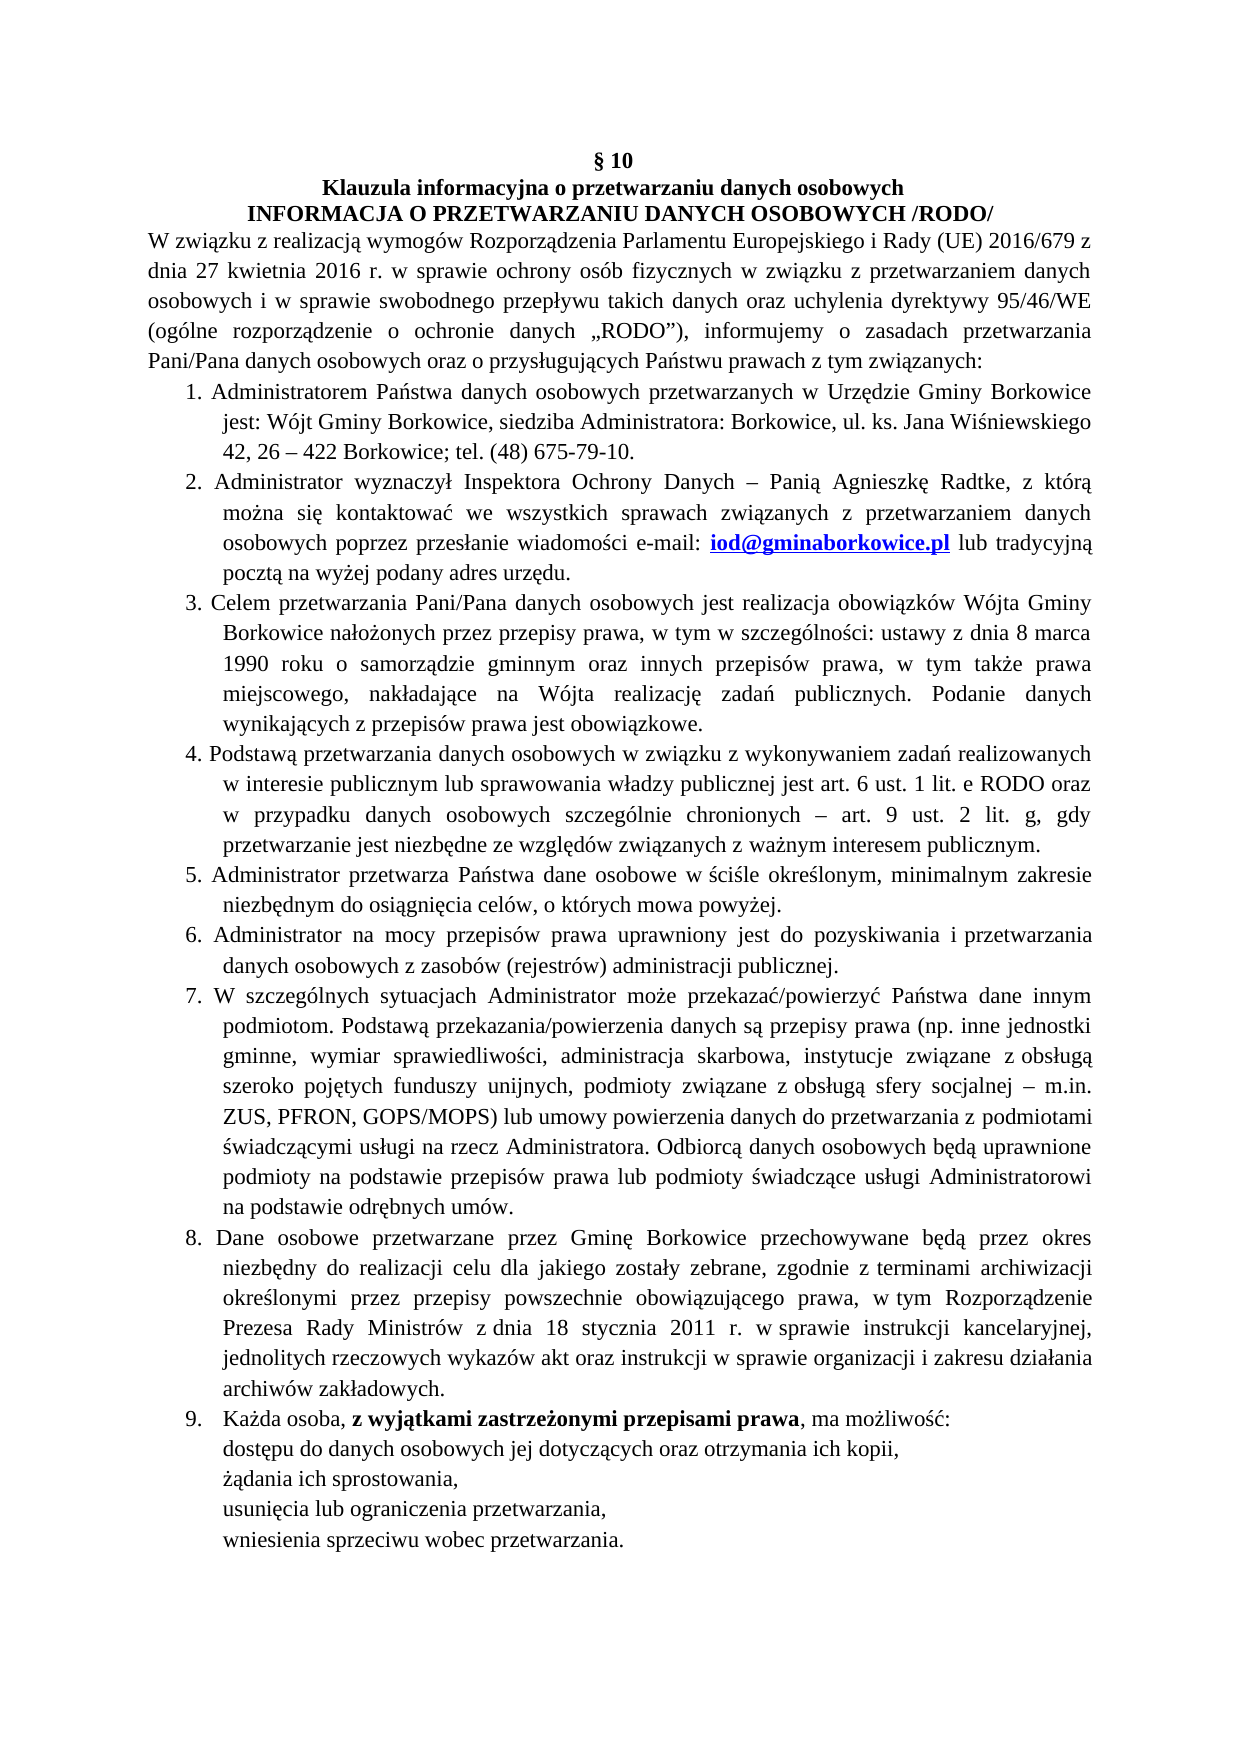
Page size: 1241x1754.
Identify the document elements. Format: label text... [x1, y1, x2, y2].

list żądania ich sprostowania, [185, 1465, 1093, 1492]
text 7. W szczególnych sytuacjach Administrator może przekazać/powierzyć Państwa dane innym podmiotom. Podstawą przekazania/powierzenia danych są przepisy prawa (np. inne jednostki gminne, wymiar sprawiedliwości, administracja skarbowa, instytucje związane z obsługą szeroko pojętych funduszy unijnych, podmioty związane z obsługą sfery socjalnej – m.in. ZUS, PFRON, GOPS/MOPS) lub umowy powierzenia danych do przetwarzania z podmiotami świadczącymi usługi na rzecz Administratora. Odbiorcą danych osobowych będą uprawnione podmioty na podstawie przepisów prawa lub podmioty świadczące usługi Administratorowi na podstawie odrębnych umów. [185, 982, 1093, 1220]
text 2. Administrator wyznaczył Inspektora Ochrony Danych – Panią Agnieszkę Radtke, z którą można się kontaktować we wszystkich sprawach związanych z przetwarzaniem danych osobowych poprzez przesłanie wiadomości e-mail: iod@gminaborkowice.pl lub tradycyjną pocztą na wyżej podany adres urzędu. [185, 468, 1093, 585]
list usunięcia lub ograniczenia przetwarzania, [185, 1495, 1093, 1522]
text Klauzula informacyjna o przetwarzaniu danych osobowych [133, 174, 1093, 200]
text 6. Administrator na mocy przepisów prawa uprawniony jest do pozyskiwania i przetwarzania danych osobowych z zasobów (rejestrów) administracji publicznej. [185, 921, 1093, 978]
list dostępu do danych osobowych jej dotyczących oraz otrzymania ich kopii, [185, 1435, 1093, 1461]
text 8. Dane osobowe przetwarzane przez Gminę Borkowice przechowywane będą przez okres niezbędny do realizacji celu dla jakiego zostały zebrane, zgodnie z terminami archiwizacji określonymi przez przepisy powszechnie obowiązującego prawa, w tym Rozporządzenie Prezesa Rady Ministrów z dnia 18 stycznia 2011 r. w sprawie instrukcji kancelaryjnej, jednolitych rzeczowych wykazów akt oraz instrukcji w sprawie organizacji i zakresu działania archiwów zakładowych. [185, 1223, 1093, 1401]
list wniesienia sprzeciwu wobec przetwarzania. [185, 1526, 1093, 1552]
text 5. Administrator przetwarza Państwa dane osobowe w ściśle określonym, minimalnym zakresie niezbędnym do osiągnięcia celów, o których mowa powyżej. [185, 861, 1093, 918]
text § 10 [133, 148, 1093, 174]
text INFORMACJA O PRZETWARZANIU DANYCH OSOBOWYCH /RODO/ [148, 200, 1093, 227]
text 3. Celem przetwarzania Pani/Pana danych osobowych jest realizacja obowiązków Wójta Gminy Borkowice nałożonych przez przepisy prawa, w tym w szczególności: ustawy z dnia 8 marca 1990 roku o samorządzie gminnym oraz innych przepisów prawa, w tym także prawa miejscowego, nakładające na Wójta realizację zadań publicznych. Podanie danych wynikających z przepisów prawa jest obowiązkowe. [185, 589, 1093, 736]
list Każda osoba, z wyjątkami zastrzeżonymi przepisami prawa, ma możliwość: [185, 1405, 1093, 1431]
text 4. Podstawą przetwarzania danych osobowych w związku z wykonywaniem zadań realizowanych w interesie publicznym lub sprawowania władzy publicznej jest art. 6 ust. 1 lit. e RODO oraz w przypadku danych osobowych szczególnie chronionych – art. 9 ust. 2 lit. g, gdy przetwarzanie jest niezbędne ze względów związanych z ważnym interesem publicznym. [185, 740, 1093, 857]
text 1. Administratorem Państwa danych osobowych przetwarzanych w Urzędzie Gminy Borkowice jest: Wójt Gminy Borkowice, siedziba Administratora: Borkowice, ul. ks. Jana Wiśniewskiego 42, 26 – 422 Borkowice; tel. (48) 675-79-10. [185, 378, 1093, 464]
text W związku z realizacją wymogów Rozporządzenia Parlamentu Europejskiego i Rady (UE) 2016/679 z dnia 27 kwietnia 2016 r. w sprawie ochrony osób fizycznych w związku z przetwarzaniem danych osobowych i w sprawie swobodnego przepływu takich danych oraz uchylenia dyrektywy 95/46/WE (ogólne rozporządzenie o ochronie danych „RODO”), informujemy o zasadach przetwarzania Pani/Pana danych osobowych oraz o przysługujących Państwu prawach z tym związanych: [148, 227, 1093, 374]
